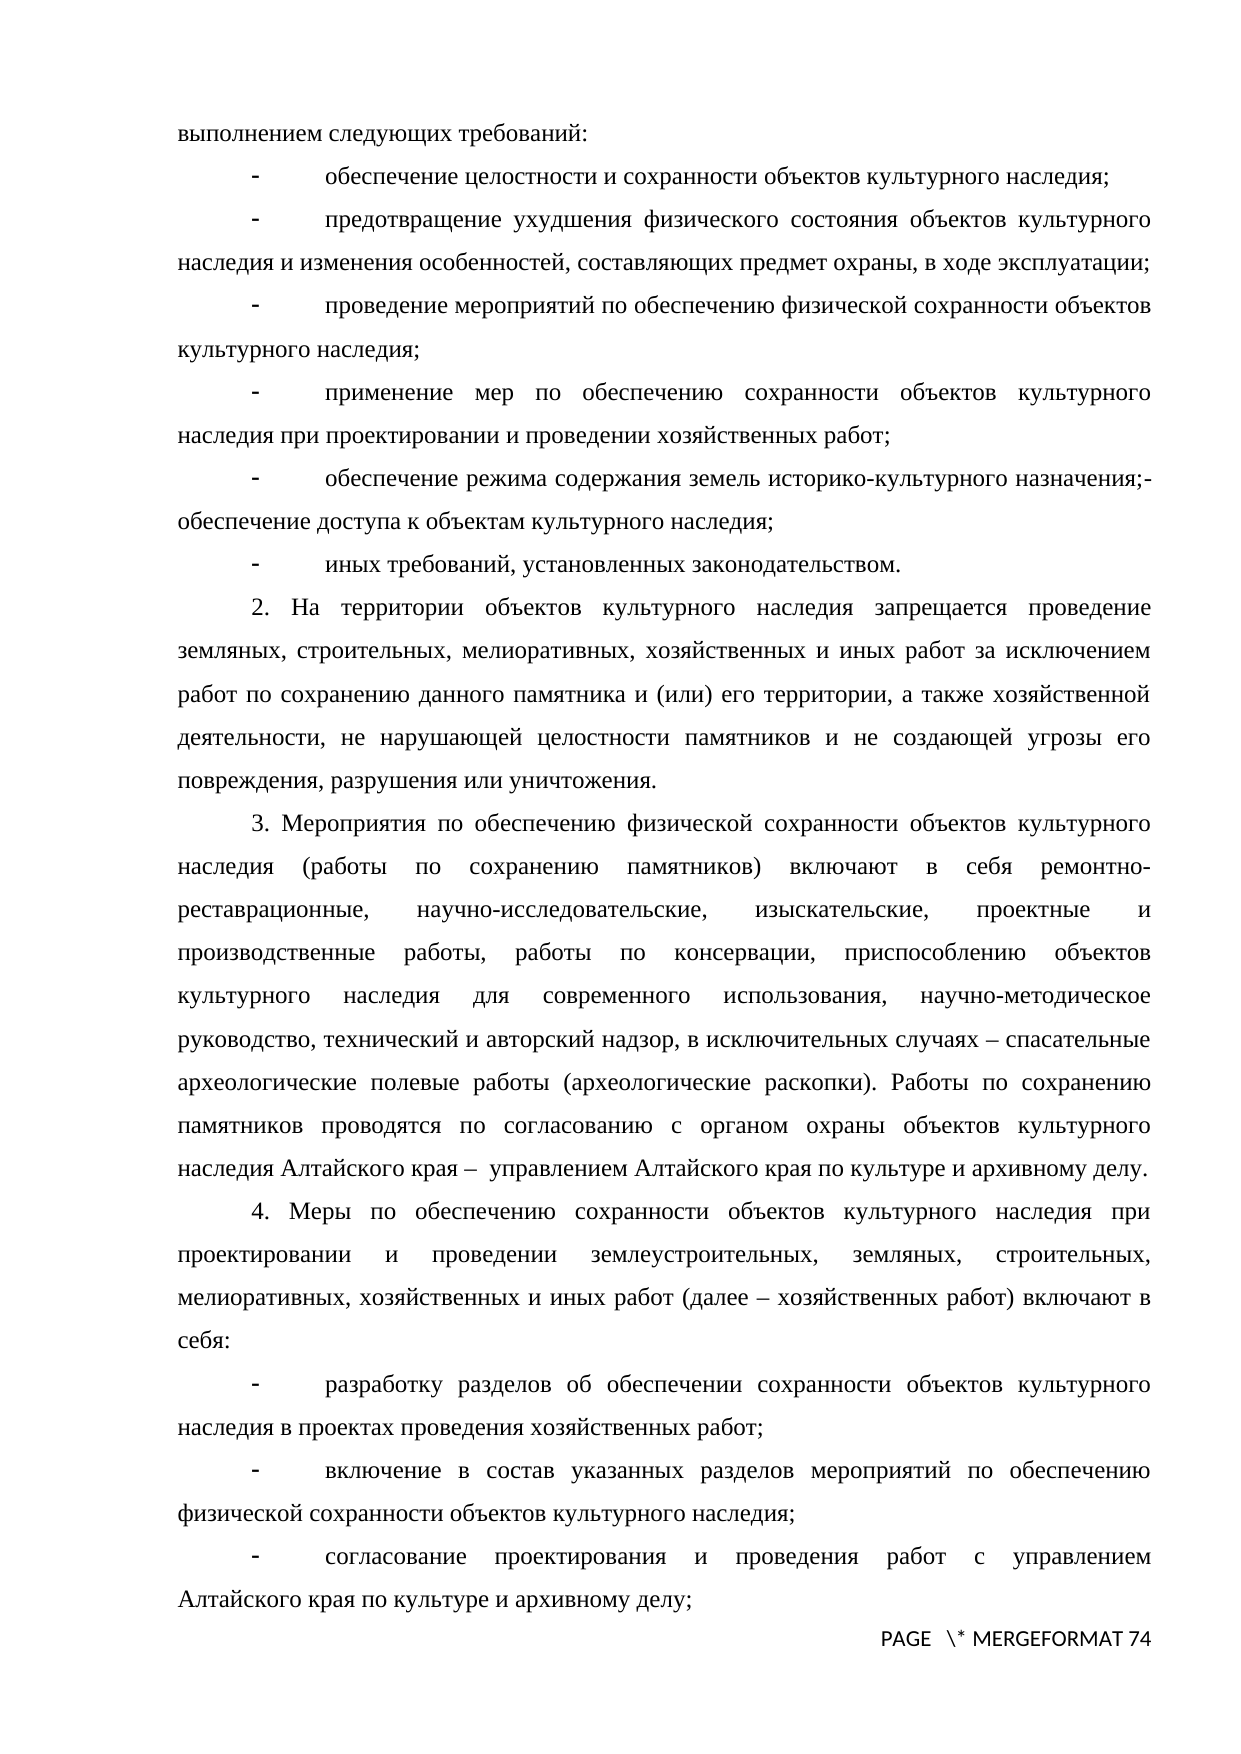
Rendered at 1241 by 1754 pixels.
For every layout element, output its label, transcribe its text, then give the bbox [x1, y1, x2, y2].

list предотвращение ухудшения физического состояния объектов культурного наследия и изменения особенностей, составляющих предмет охраны, в ходе эксплуатации; [177, 204, 1152, 276]
text 3. Мероприятия по обеспечению физической сохранности объектов культурного наследия (работы по сохранению памятников) включают в себя ремонтно-реставрационные, научно-исследовательские, изыскательские, проектные и производственные работы, работы по консервации, приспособлению объектов культурного наследия для современного использования, научно-методическое руководство, технический и авторский надзор, в исключительных случаях – спасательные археологические полевые работы (археологические раскопки). Работы по сохранению памятников проводятся по согласованию с органом охраны объектов культурного наследия Алтайского края – управлением Алтайского края по культуре и архивному делу. [177, 808, 1152, 1182]
text 4. Меры по обеспечению сохранности объектов культурного наследия при проектировании и проведении землеустроительных, земляных, строительных, мелиоративных, хозяйственных и иных работ (далее – хозяйственных работ) включают в себя: [177, 1196, 1152, 1354]
text 2. На территории объектов культурного наследия запрещается проведение земляных, строительных, мелиоративных, хозяйственных и иных работ за исключением работ по сохранению данного памятника и (или) его территории, а также хозяйственной деятельности, не нарушающей целостности памятников и не создающей угрозы его повреждения, разрушения или уничтожения. [177, 592, 1152, 794]
list применение мер по обеспечению сохранности объектов культурного наследия при проектировании и проведении хозяйственных работ; [177, 377, 1152, 449]
list обеспечение режима содержания земель историко-культурного назначения;- обеспечение доступа к объектам культурного наследия; [177, 463, 1152, 535]
list согласование проектирования и проведения работ с управлением Алтайского края по культуре и архивному делу; [177, 1541, 1152, 1613]
list обеспечение целостности и сохранности объектов культурного наследия; [177, 161, 1152, 190]
list проведение мероприятий по обеспечению физической сохранности объектов культурного наследия; [177, 291, 1152, 362]
list включение в состав указанных разделов мероприятий по обеспечению физической сохранности объектов культурного наследия; [177, 1455, 1152, 1527]
list иных требований, установленных законодательством. [177, 549, 1152, 578]
list разработку разделов об обеспечении сохранности объектов культурного наследия в проектах проведения хозяйственных работ; [177, 1369, 1152, 1441]
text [177, 118, 1152, 147]
